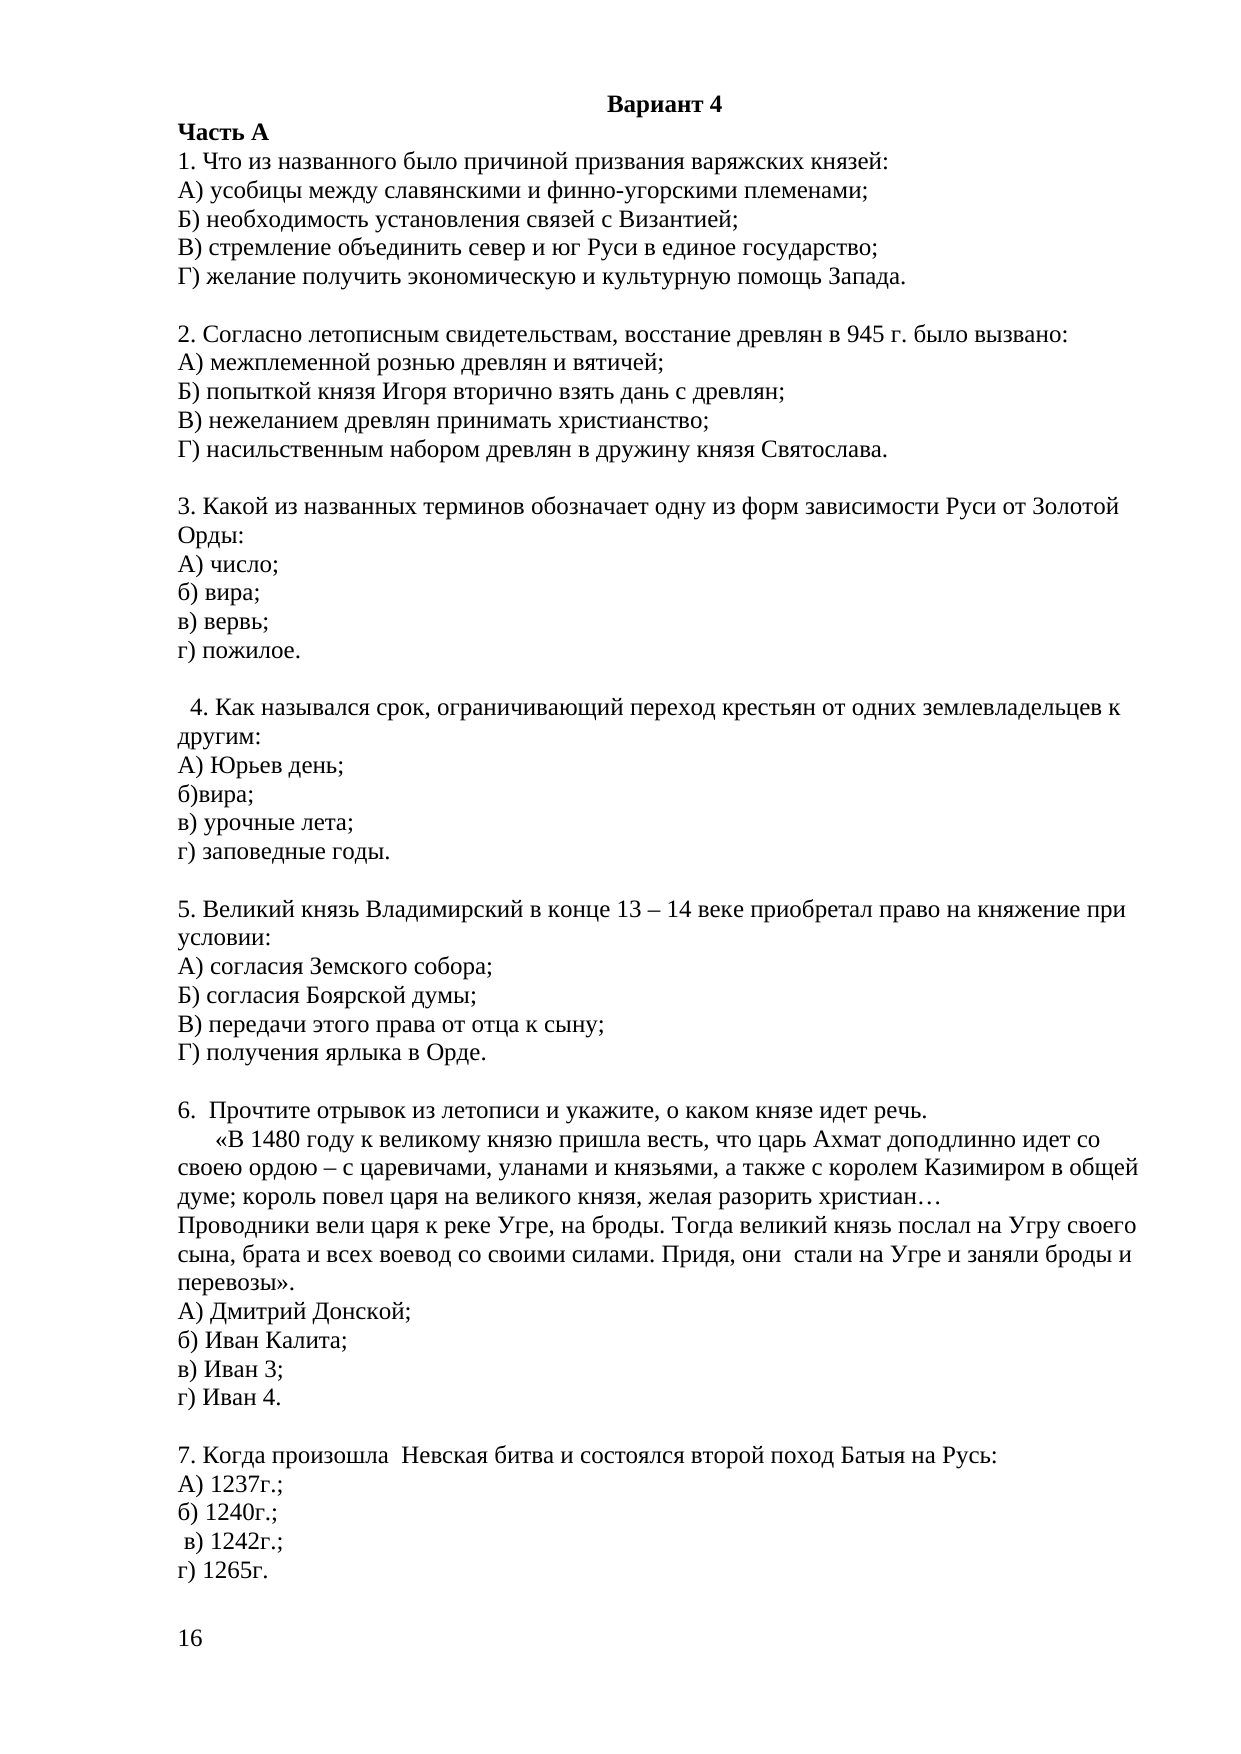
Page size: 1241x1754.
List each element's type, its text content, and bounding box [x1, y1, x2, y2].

text г) заповедные годы. [177, 836, 1152, 865]
text А) число; [177, 549, 1152, 577]
text Б) согласия Боярской думы; [177, 980, 1152, 1009]
text Часть А [177, 117, 1152, 146]
text А) согласия Земского собора; [177, 951, 1152, 980]
text 6. Прочтите отрывок из летописи и укажите, о каком князе идет речь. [177, 1095, 1152, 1124]
text в) вервь; [177, 606, 1152, 635]
text В) нежеланием древлян принимать христианство; [177, 405, 1152, 434]
text 5. Великий князь Владимирский в конце 13 – 14 веке приобретал право на княжение при условии: [177, 894, 1152, 951]
text А) усобицы между славянскими и финно-угорскими племенами; [177, 175, 1152, 204]
text г) 1265г. [177, 1555, 1152, 1584]
text б) Иван Калита; [177, 1325, 1152, 1354]
text Б) попыткой князя Игоря вторично взять дань с древлян; [177, 376, 1152, 405]
text 2. Согласно летописным свидетельствам, восстание древлян в 945 г. было вызвано: [177, 319, 1152, 347]
text Вариант 4 [177, 89, 1152, 117]
text Б) необходимость установления связей с Византией; [177, 204, 1152, 232]
text 7. Когда произошла Невская битва и состоялся второй поход Батыя на Русь: [177, 1440, 1152, 1469]
text Г) желание получить экономическую и культурную помощь Запада. [177, 261, 1152, 290]
text б) вира; [177, 577, 1152, 606]
text в) 1242г.; [177, 1526, 1152, 1555]
text А) Юрьев день; [177, 750, 1152, 779]
text А) межплеменной рознью древлян и вятичей; [177, 347, 1152, 376]
text 1. Что из названного было причиной призвания варяжских князей: [177, 146, 1152, 175]
text 3. Какой из названных терминов обозначает одну из форм зависимости Руси от Золотой Орды: [177, 491, 1152, 549]
text «В 1480 году к великому князю пришла весть, что царь Ахмат доподлинно идет со своею ордою – с царевичами, уланами и князьями, а также с королем Казимиром в общей думе; король повел царя на великого князя, желая разорить христиан… [177, 1124, 1152, 1210]
text В) передачи этого права от отца к сыну; [177, 1009, 1152, 1037]
text Проводники вели царя к реке Угре, на броды. Тогда великий князь послал на Угру своего сына, брата и всех воевод со своими силами. Придя, они стали на Угре и заняли броды и перевозы». [177, 1210, 1152, 1296]
text в) Иван 3; [177, 1354, 1152, 1382]
text в) урочные лета; [177, 807, 1152, 836]
text Г) получения ярлыка в Орде. [177, 1037, 1152, 1066]
text А) Дмитрий Донской; [177, 1296, 1152, 1325]
text Г) насильственным набором древлян в дружину князя Святослава. [177, 434, 1152, 462]
text 4. Как назывался срок, ограничивающий переход крестьян от одних землевладельцев к другим: [177, 692, 1152, 750]
text г) пожилое. [177, 635, 1152, 664]
text А) 1237г.; [177, 1469, 1152, 1497]
text б)вира; [177, 779, 1152, 807]
text В) стремление объединить север и юг Руси в единое государство; [177, 232, 1152, 261]
text б) 1240г.; [177, 1497, 1152, 1526]
text г) Иван 4. [177, 1382, 1152, 1411]
